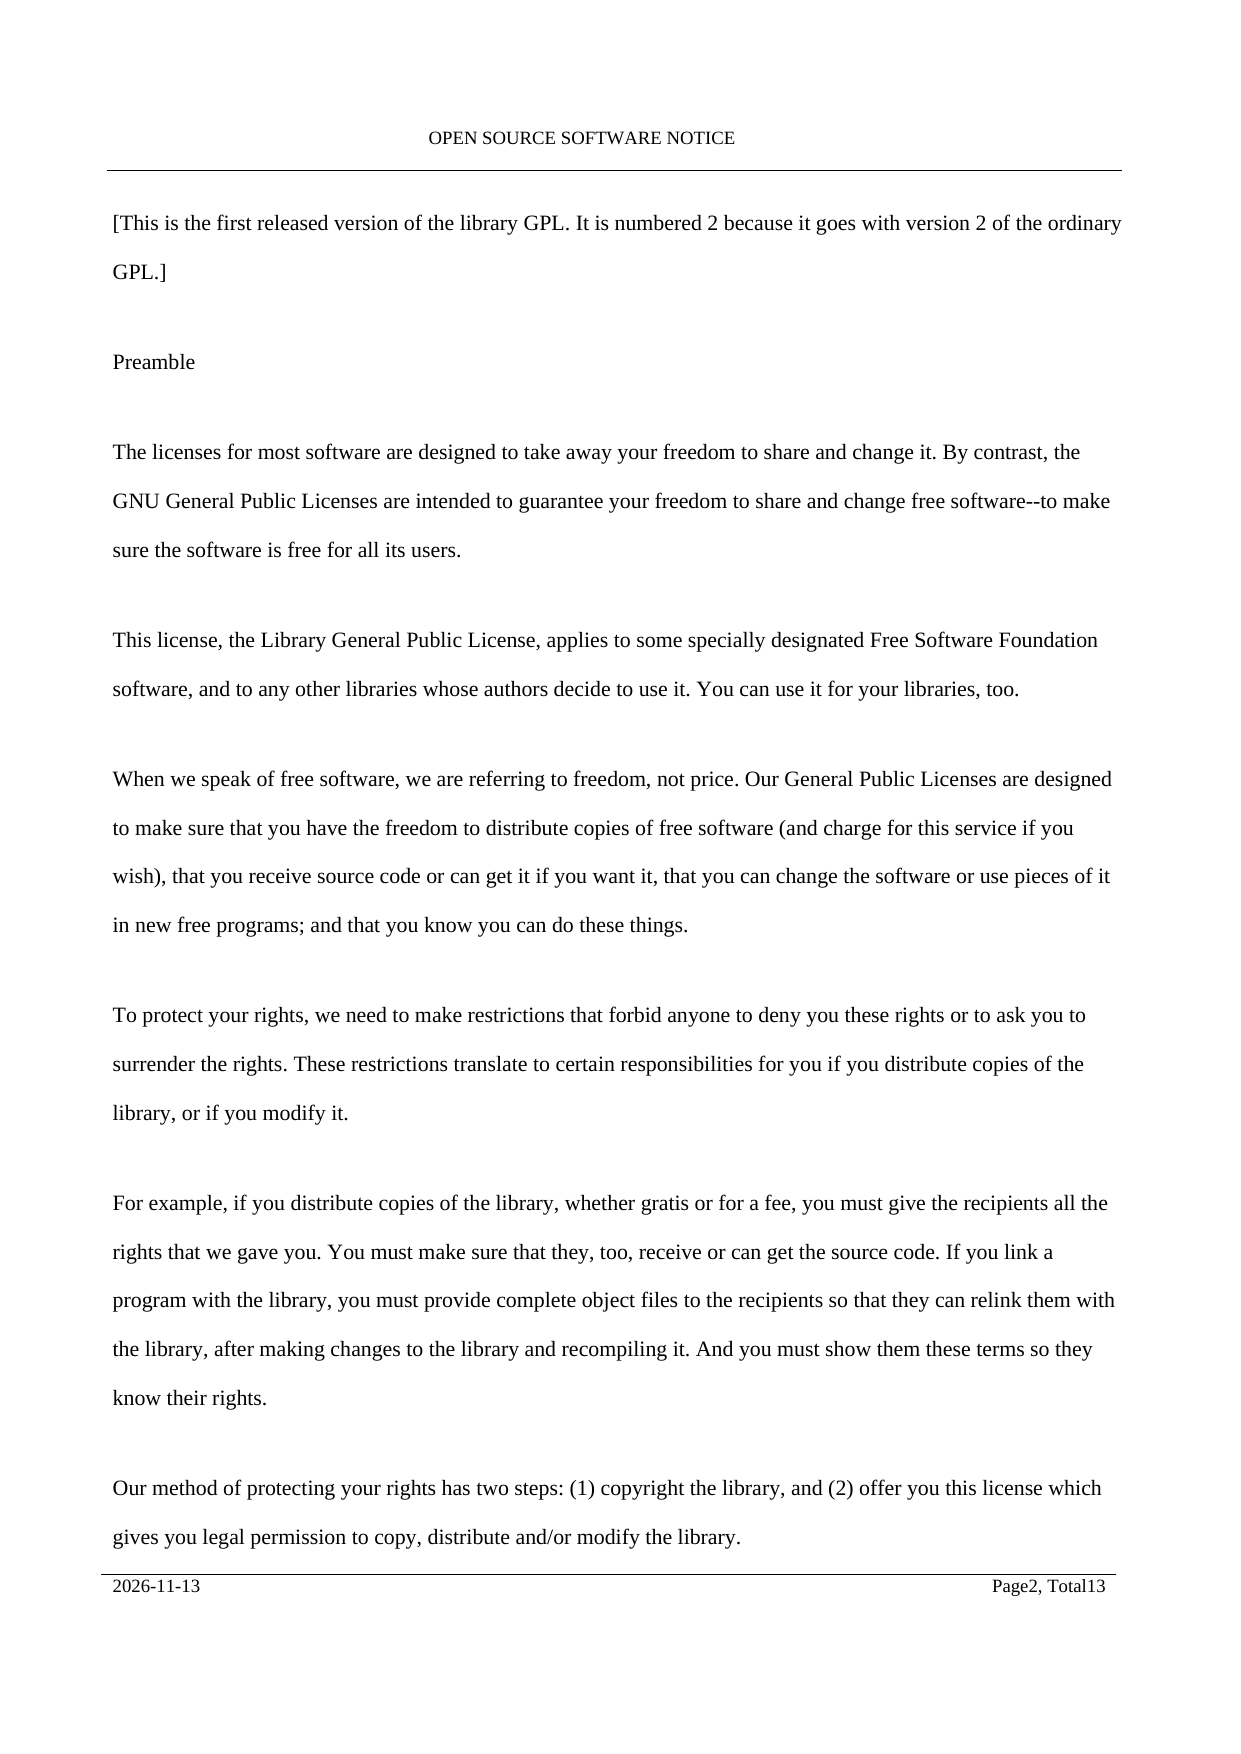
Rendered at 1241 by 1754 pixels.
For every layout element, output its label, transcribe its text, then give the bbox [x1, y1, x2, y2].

text [This is the first released version of the library GPL. It is numbered 2 because it goes with version 2 of the ordinary GPL.] [112, 206, 1128, 288]
text When we speak of free software, we are referring to freedom, not price. Our General Public Licenses are designed to make sure that you have the freedom to distribute copies of free software (and charge for this service if you wish), that you receive source code or can get it if you want it, that you can change the software or use pieces of it in new free programs; and that you know you can do these things. [112, 762, 1128, 941]
text The licenses for most software are designed to take away your freedom to share and change it. By contrast, the GNU General Public Licenses are intended to guarantee your freedom to share and change free software--to make sure the software is free for all its users. [112, 436, 1128, 566]
text Our method of protecting your rights has two steps: (1) copyright the library, and (2) offer you this license which gives you legal permission to copy, distribute and/or modify the library. [112, 1472, 1128, 1553]
text To protect your rights, we need to make restrictions that forbid anyone to deny you these rights or to ask you to surrender the rights. These restrictions translate to certain responsibilities for you if you distribute copies of the library, or if you modify it. [112, 999, 1128, 1129]
text This license, the Library General Public License, applies to some specially designated Free Software Foundation software, and to any other libraries whose authors decide to use it. You can use it for your libraries, too. [112, 623, 1128, 704]
text Preamble [112, 345, 1128, 378]
text For example, if you distribute copies of the library, whether gratis or for a fee, you must give the recipients all the rights that we gave you. You must make sure that they, too, receive or can get the source code. If you link a program with the library, you must provide complete object files to the recipients so that they can relink them with the library, after making changes to the library and recompiling it. And you must show them these terms so they know their rights. [112, 1186, 1128, 1414]
